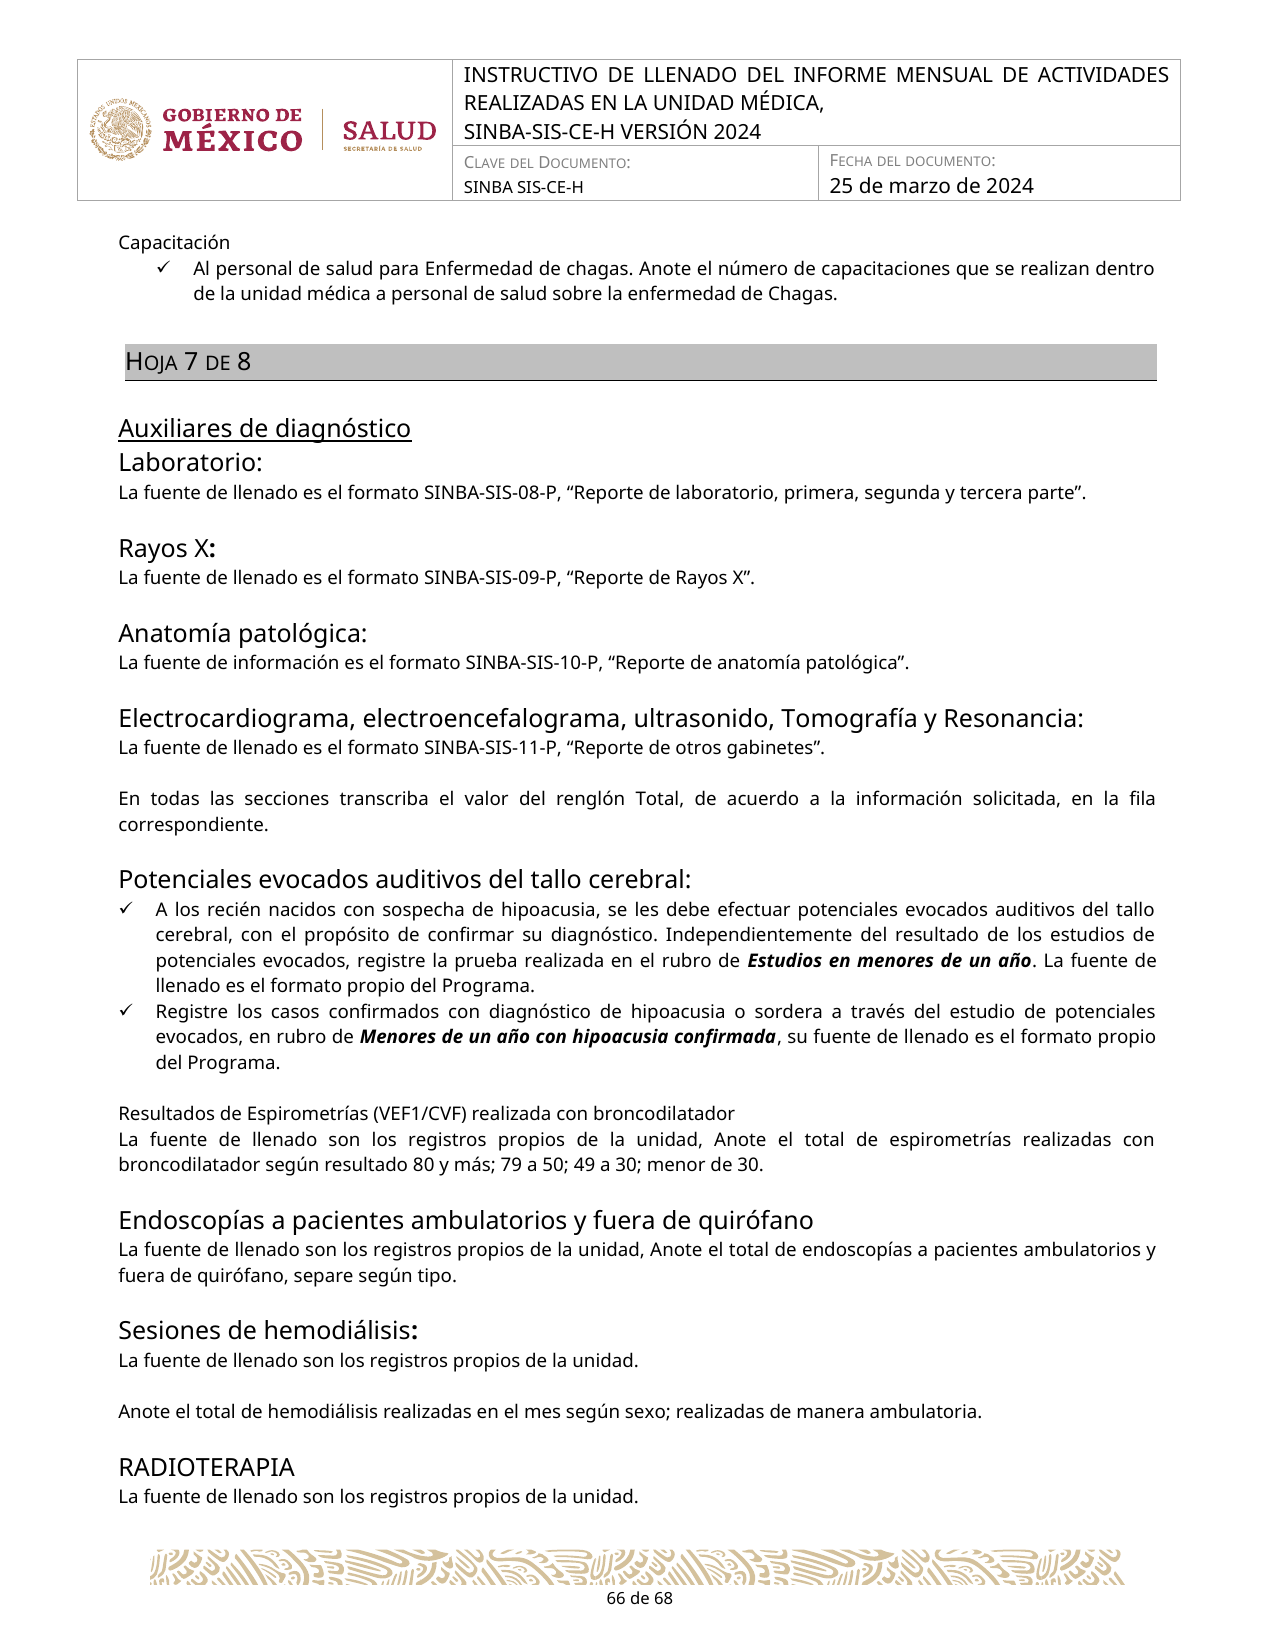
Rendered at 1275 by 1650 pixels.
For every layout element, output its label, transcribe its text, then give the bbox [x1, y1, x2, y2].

text En todas las secciones transcriba el valor del renglón Total, de acuerdo a la información solicitada, en la fila correspondiente. [118, 786, 1157, 837]
text Rayos X: [118, 530, 1157, 564]
list A los recién nacidos con sospecha de hipoacusia, se les debe efectuar potenciales evocados auditivos del tallo cerebral, con el propósito de confirmar su diagnóstico. Independientemente del resultado de los estudios de potenciales evocados, registre la prueba realizada en el rubro de Estudios en menores de un año. La fuente de llenado es el formato propio del Programa. [118, 896, 1157, 998]
text Electrocardiograma, electroencefalograma, ultrasonido, Tomografía y Resonancia: [118, 700, 1157, 734]
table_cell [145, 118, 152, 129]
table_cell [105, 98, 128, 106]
text Resultados de Espirometrías (VEF1/CVF) realizada con broncodilatador [118, 1100, 1157, 1126]
text La fuente de llenado es el formato SINBA-SIS-08-P, “Reporte de laboratorio, primera, segunda y tercera parte”. [118, 479, 1157, 505]
text La fuente de información es el formato SINBA-SIS-10-P, “Reporte de anatomía patológica”. [118, 649, 1157, 675]
text La fuente de llenado son los registros propios de la unidad. [118, 1483, 1157, 1509]
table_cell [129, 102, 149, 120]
text RADIOTERAPIA [118, 1449, 1157, 1483]
text La fuente de llenado son los registros propios de la unidad, Anote el total de endoscopías a pacientes ambulatorios y fuera de quirófano, separe según tipo. [118, 1236, 1157, 1287]
text Laboratorio: [118, 445, 1157, 479]
text Anatomía patológica: [118, 615, 1157, 649]
text Auxiliares de diagnóstico [118, 411, 1157, 445]
text La fuente de llenado es el formato SINBA-SIS-11-P, “Reporte de otros gabinetes”. [118, 734, 1157, 760]
text Endoscopías a pacientes ambulatorios y fuera de quirófano [118, 1202, 1157, 1236]
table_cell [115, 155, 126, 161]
list Al personal de salud para Enfermedad de chagas. Anote el número de capacitaciones que se realizan dentro de la unidad médica a personal de salud sobre la enfermedad de Chagas. [156, 255, 1157, 306]
text Sesiones de hemodiálisis: [118, 1313, 1157, 1347]
list Registre los casos confirmados con diagnóstico de hipoacusia o sordera a través del estudio de potenciales evocados, en rubro de Menores de un año con hipoacusia confirmada, su fuente de llenado es el formato propio del Programa. [118, 998, 1157, 1075]
text La fuente de llenado son los registros propios de la unidad. [118, 1347, 1157, 1373]
text Anote el total de hemodiálisis realizadas en el mes según sexo; realizadas de manera ambulatoria. [118, 1398, 1157, 1424]
text La fuente de llenado es el formato SINBA-SIS-09-P, “Reporte de Rayos X”. [118, 564, 1157, 590]
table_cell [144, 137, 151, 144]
table_cell DE CONSULTA EXTERNA [90, 104, 144, 153]
text La fuente de llenado son los registros propios de la unidad, Anote el total de espirometrías realizadas con broncodilatador según resultado 80 y más; 79 a 50; 49 a 30; menor de 30. [118, 1126, 1157, 1177]
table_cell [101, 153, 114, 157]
text Capacitación [118, 230, 1157, 255]
text Potenciales evocados auditivos del tallo cerebral: [118, 862, 1157, 896]
subtitle Hoja 7 de 8 [125, 344, 1157, 380]
